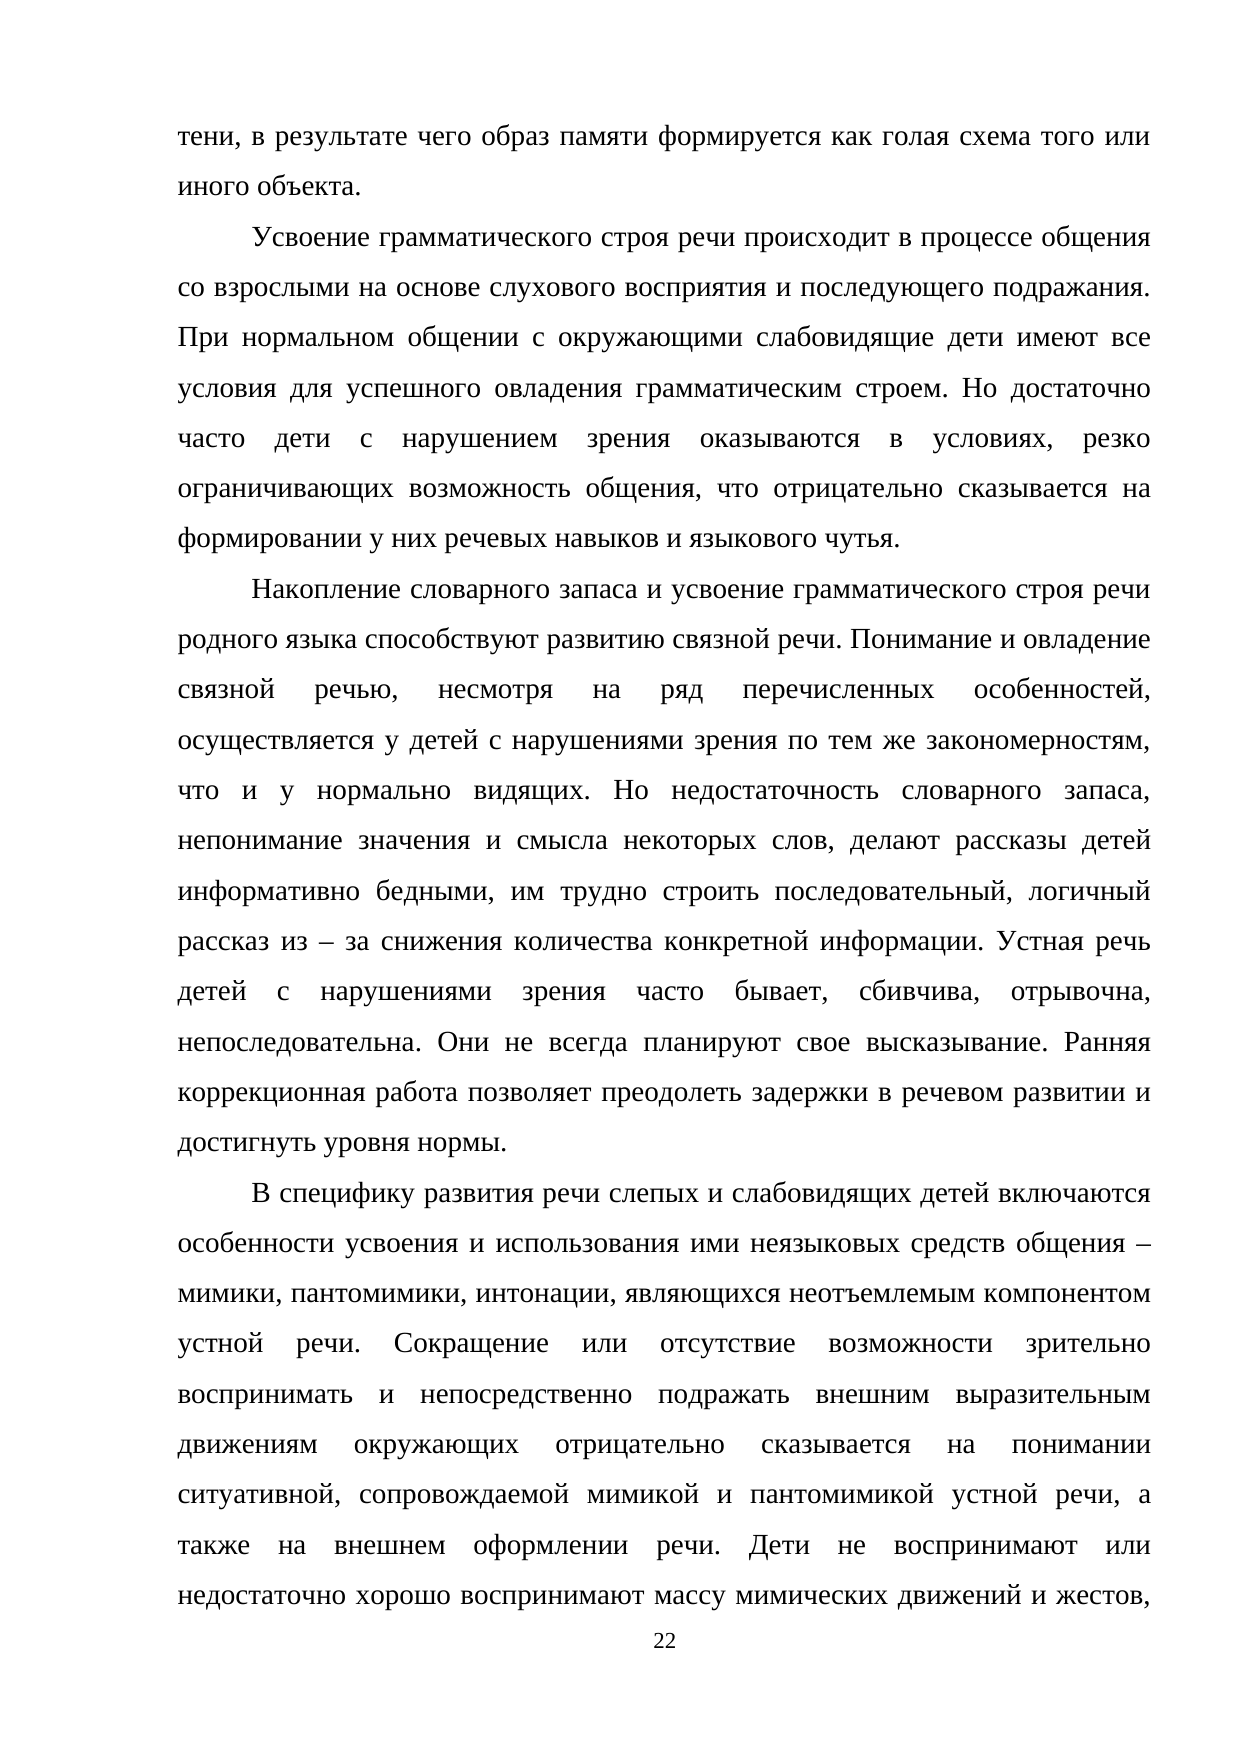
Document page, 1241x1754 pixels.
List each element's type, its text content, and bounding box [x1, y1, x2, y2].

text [177, 118, 1152, 202]
text Накопление словарного запаса и усвоение грамматического строя речи родного языка способствуют развитию связной речи. Понимание и овладение связной речью, несмотря на ряд перечисленных особенностей, осуществляется у детей с нарушениями зрения по тем же закономерностям, что и у нормально видящих. Но недостаточность словарного запаса, непонимание значения и смысла некоторых слов, делают рассказы детей информативно бедными, им трудно строить последовательный, логичный рассказ из – за снижения количества конкретной информации. Устная речь детей с нарушениями зрения часто бывает, сбивчива, отрывочна, непоследовательна. Они не всегда планируют свое высказывание. Ранняя коррекционная работа позволяет преодолеть задержки в речевом развитии и достигнуть уровня нормы. [177, 571, 1152, 1158]
text Усвоение грамматического строя речи происходит в процессе общения со взрослыми на основе слухового восприятия и последующего подражания. При нормальном общении с окружающими слабовидящие дети имеют все условия для успешного овладения грамматическим строем. Но достаточно часто дети с нарушением зрения оказываются в условиях, резко ограничивающих возможность общения, что отрицательно сказывается на формировании у них речевых навыков и языкового чутья. [177, 219, 1152, 554]
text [177, 1175, 1152, 1611]
